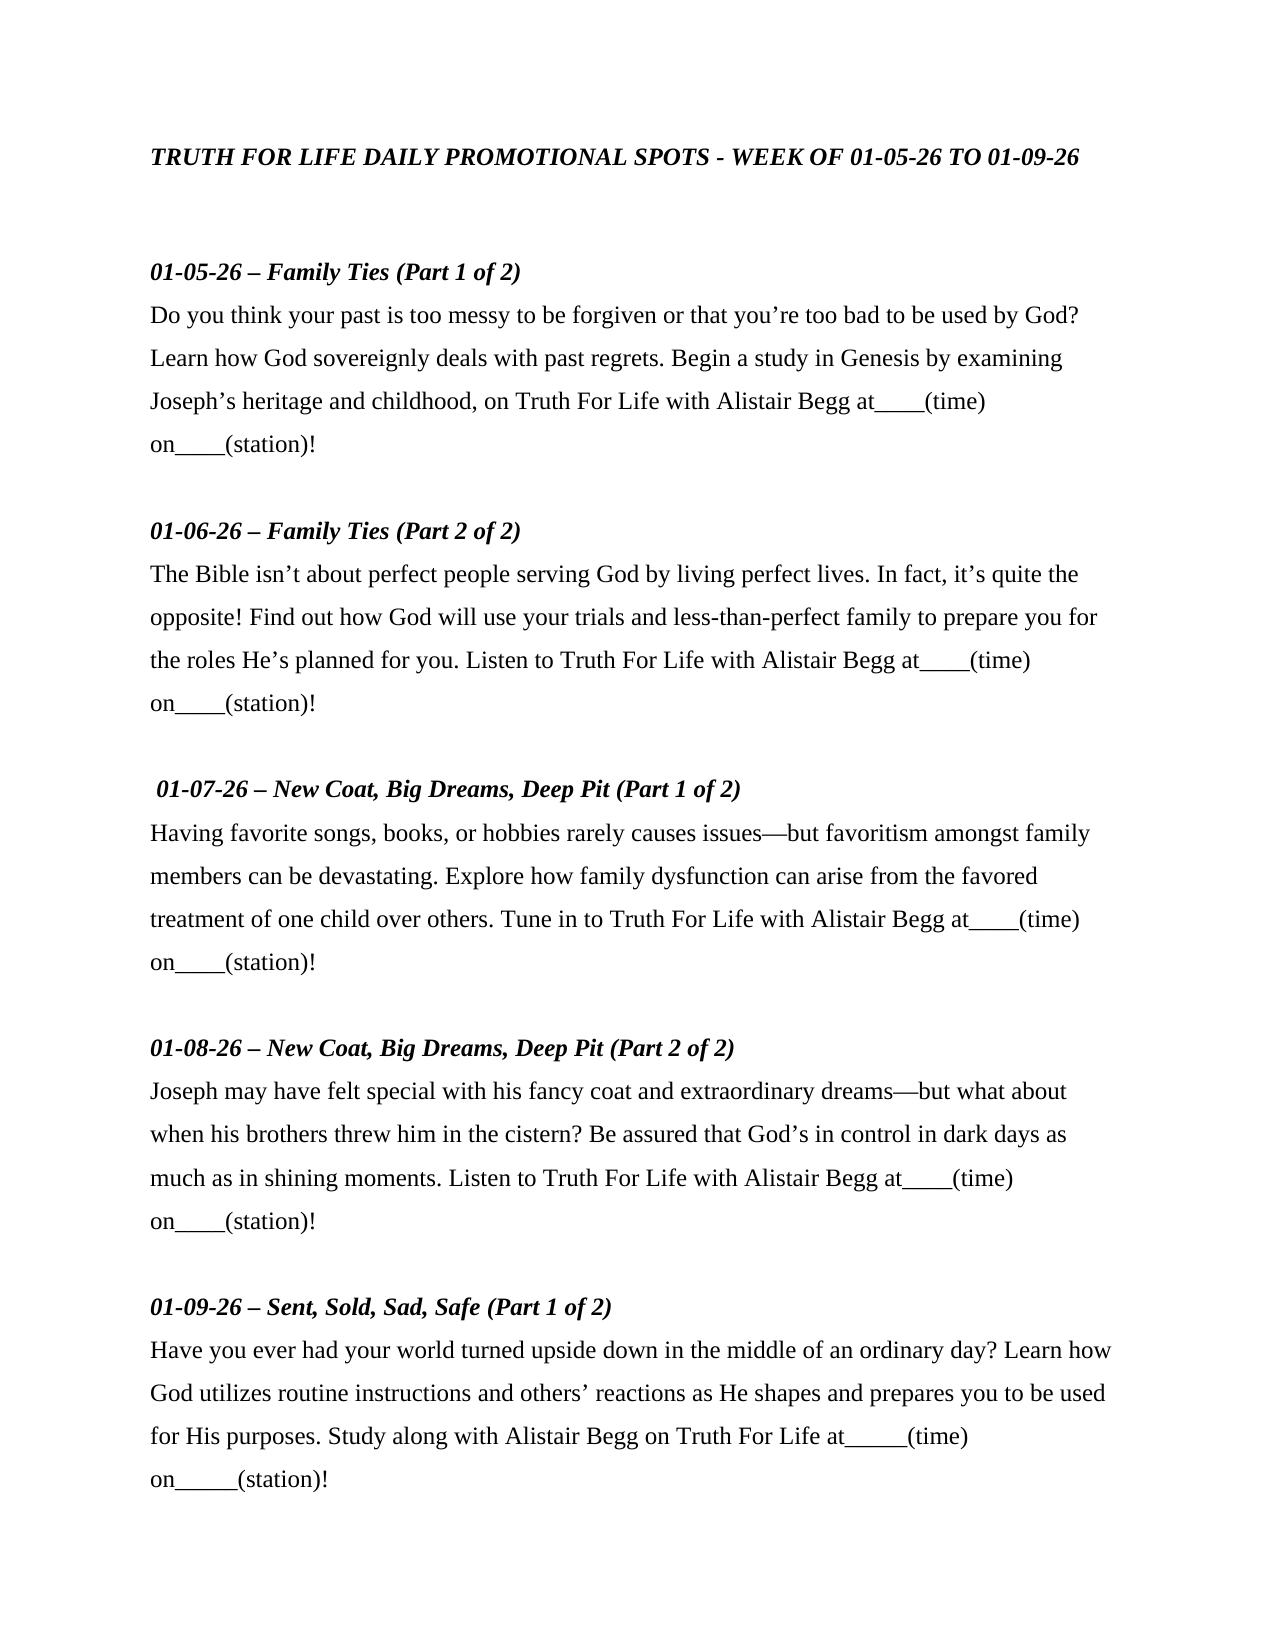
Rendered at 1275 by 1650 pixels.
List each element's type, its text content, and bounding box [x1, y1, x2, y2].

text Joseph may have felt special with his fancy coat and extraordinary dreams—but what about when his brothers threw him in the cistern? Be assured that God’s in control in dark days as much as in shining moments. Listen to Truth For Life with Alistair Begg at____(time) on____(station)! [150, 1076, 1125, 1234]
text TRUTH FOR LIFE DAILY PROMOTIONAL SPOTS - WEEK OF 01-05-26 TO 01-09-26 [150, 142, 1125, 170]
text Do you think your past is too messy to be forgiven or that you’re too bad to be used by God? Learn how God sovereignly deals with past regrets. Begin a study in Genesis by examining Joseph’s heritage and childhood, on Truth For Life with Alistair Begg at____(time) on____(station)! [150, 300, 1125, 458]
text Have you ever had your world turned upside down in the middle of an ordinary day? Learn how God utilizes routine instructions and others’ reactions as He shapes and prepares you to be used for His purposes. Study along with Alistair Begg on Truth For Life at_____(time) on_____(station)! [150, 1335, 1125, 1493]
text 01-07-26 – New Coat, Big Dreams, Deep Pit (Part 1 of 2) [150, 774, 1125, 803]
text Having favorite songs, books, or hobbies rarely causes issues—but favoritism amongst family members can be devastating. Explore how family dysfunction can arise from the favored treatment of one child over others. Tune in to Truth For Life with Alistair Begg at____(time) on____(station)! [150, 818, 1125, 976]
text 01-09-26 – Sent, Sold, Sad, Safe (Part 1 of 2) [150, 1292, 1125, 1321]
text 01-06-26 – Family Ties (Part 2 of 2) [150, 516, 1125, 544]
text 01-08-26 – New Coat, Big Dreams, Deep Pit (Part 2 of 2) [150, 1033, 1125, 1062]
text The Bible isn’t about perfect people serving God by living perfect lives. In fact, it’s quite the opposite! Find out how God will use your trials and less-than-perfect family to prepare you for the roles He’s planned for you. Listen to Truth For Life with Alistair Begg at____(time) on____(station)! [150, 559, 1125, 717]
text 01-05-26 – Family Ties (Part 1 of 2) [150, 257, 1125, 286]
